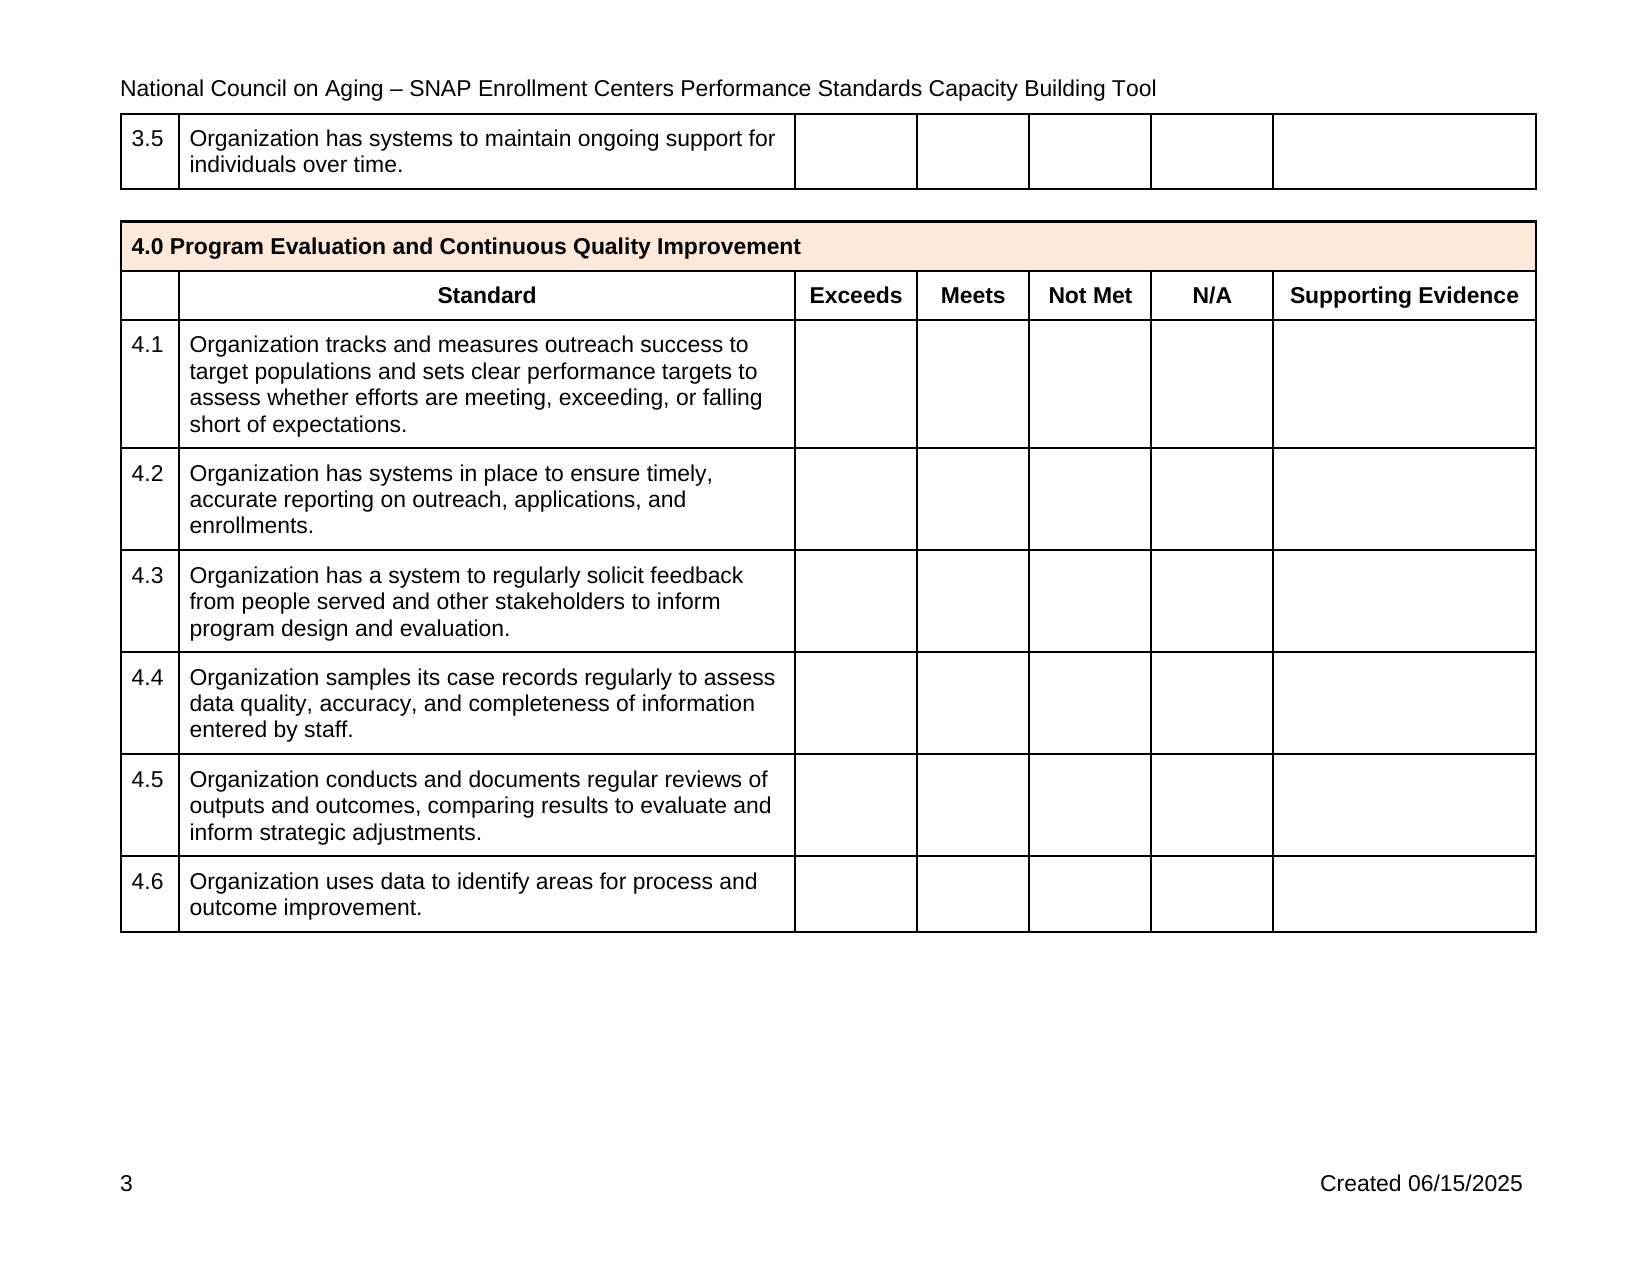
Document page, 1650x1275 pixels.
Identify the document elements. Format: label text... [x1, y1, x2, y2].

table_cell [918, 321, 1028, 447]
table_cell Organization has systems in place to ensure timely, accurate reporting on outreach, applications, and enrollments. [180, 449, 794, 549]
table_cell [918, 653, 1028, 753]
table_cell Supporting Evidence [1274, 272, 1535, 319]
table_cell [1030, 449, 1150, 549]
table_cell Organization samples its case records regularly to assess data quality, accuracy, and completeness of information entered by staff. [180, 653, 794, 753]
table_cell 4.2 [122, 449, 178, 549]
table_cell [1274, 551, 1535, 651]
table_cell [1274, 449, 1535, 549]
table_cell [122, 272, 178, 319]
table_cell [1030, 755, 1150, 855]
table_header 4.0 Program Evaluation and Continuous Quality Improvement [122, 223, 1535, 270]
table_cell N/A [1152, 272, 1272, 319]
table_cell Exceeds [796, 272, 916, 319]
table_cell [918, 755, 1028, 855]
table_cell Organization uses data to identify areas for process and outcome improvement. [180, 857, 794, 931]
table_cell Standard [180, 272, 794, 319]
table_cell [796, 115, 916, 188]
table_cell [1152, 321, 1272, 447]
table_cell Organization has a system to regularly solicit feedback from people served and other stakeholders to inform program design and evaluation. [180, 551, 794, 651]
table_cell [796, 321, 916, 447]
table_cell [1030, 321, 1150, 447]
table_cell Meets [918, 272, 1028, 319]
table_cell Organization has systems to maintain ongoing support for individuals over time. [180, 115, 794, 188]
table_cell [1152, 755, 1272, 855]
table_cell [1274, 321, 1535, 447]
table_cell 4.6 [122, 857, 178, 931]
table_cell [1152, 653, 1272, 753]
table_cell [1030, 653, 1150, 753]
table_cell [796, 449, 916, 549]
table_cell [1274, 755, 1535, 855]
table_cell [918, 449, 1028, 549]
table_cell 4.5 [122, 755, 178, 855]
table_cell [796, 551, 916, 651]
table_cell [1030, 857, 1150, 931]
table_cell [918, 551, 1028, 651]
table_cell 3.5 [122, 115, 178, 188]
table_cell [796, 755, 916, 855]
table_cell 4.4 [122, 653, 178, 753]
table_cell 4.1 [122, 321, 178, 447]
table_cell Organization tracks and measures outreach success to target populations and sets clear performance targets to assess whether efforts are meeting, exceeding, or falling short of expectations. [180, 321, 794, 447]
table_cell [1030, 115, 1150, 188]
table_cell [918, 115, 1028, 188]
table_cell [1274, 857, 1535, 931]
table_cell Not Met [1030, 272, 1150, 319]
table_cell [1274, 653, 1535, 753]
table_cell [1152, 449, 1272, 549]
table_cell [1152, 115, 1272, 188]
table_cell [1152, 857, 1272, 931]
table_cell [1274, 115, 1535, 188]
table_cell [796, 653, 916, 753]
table_cell [796, 857, 916, 931]
table_cell Organization conducts and documents regular reviews of outputs and outcomes, comparing results to evaluate and inform strategic adjustments. [180, 755, 794, 855]
table_cell [918, 857, 1028, 931]
table_cell [1030, 551, 1150, 651]
table_cell [1152, 551, 1272, 651]
table_cell 4.3 [122, 551, 178, 651]
